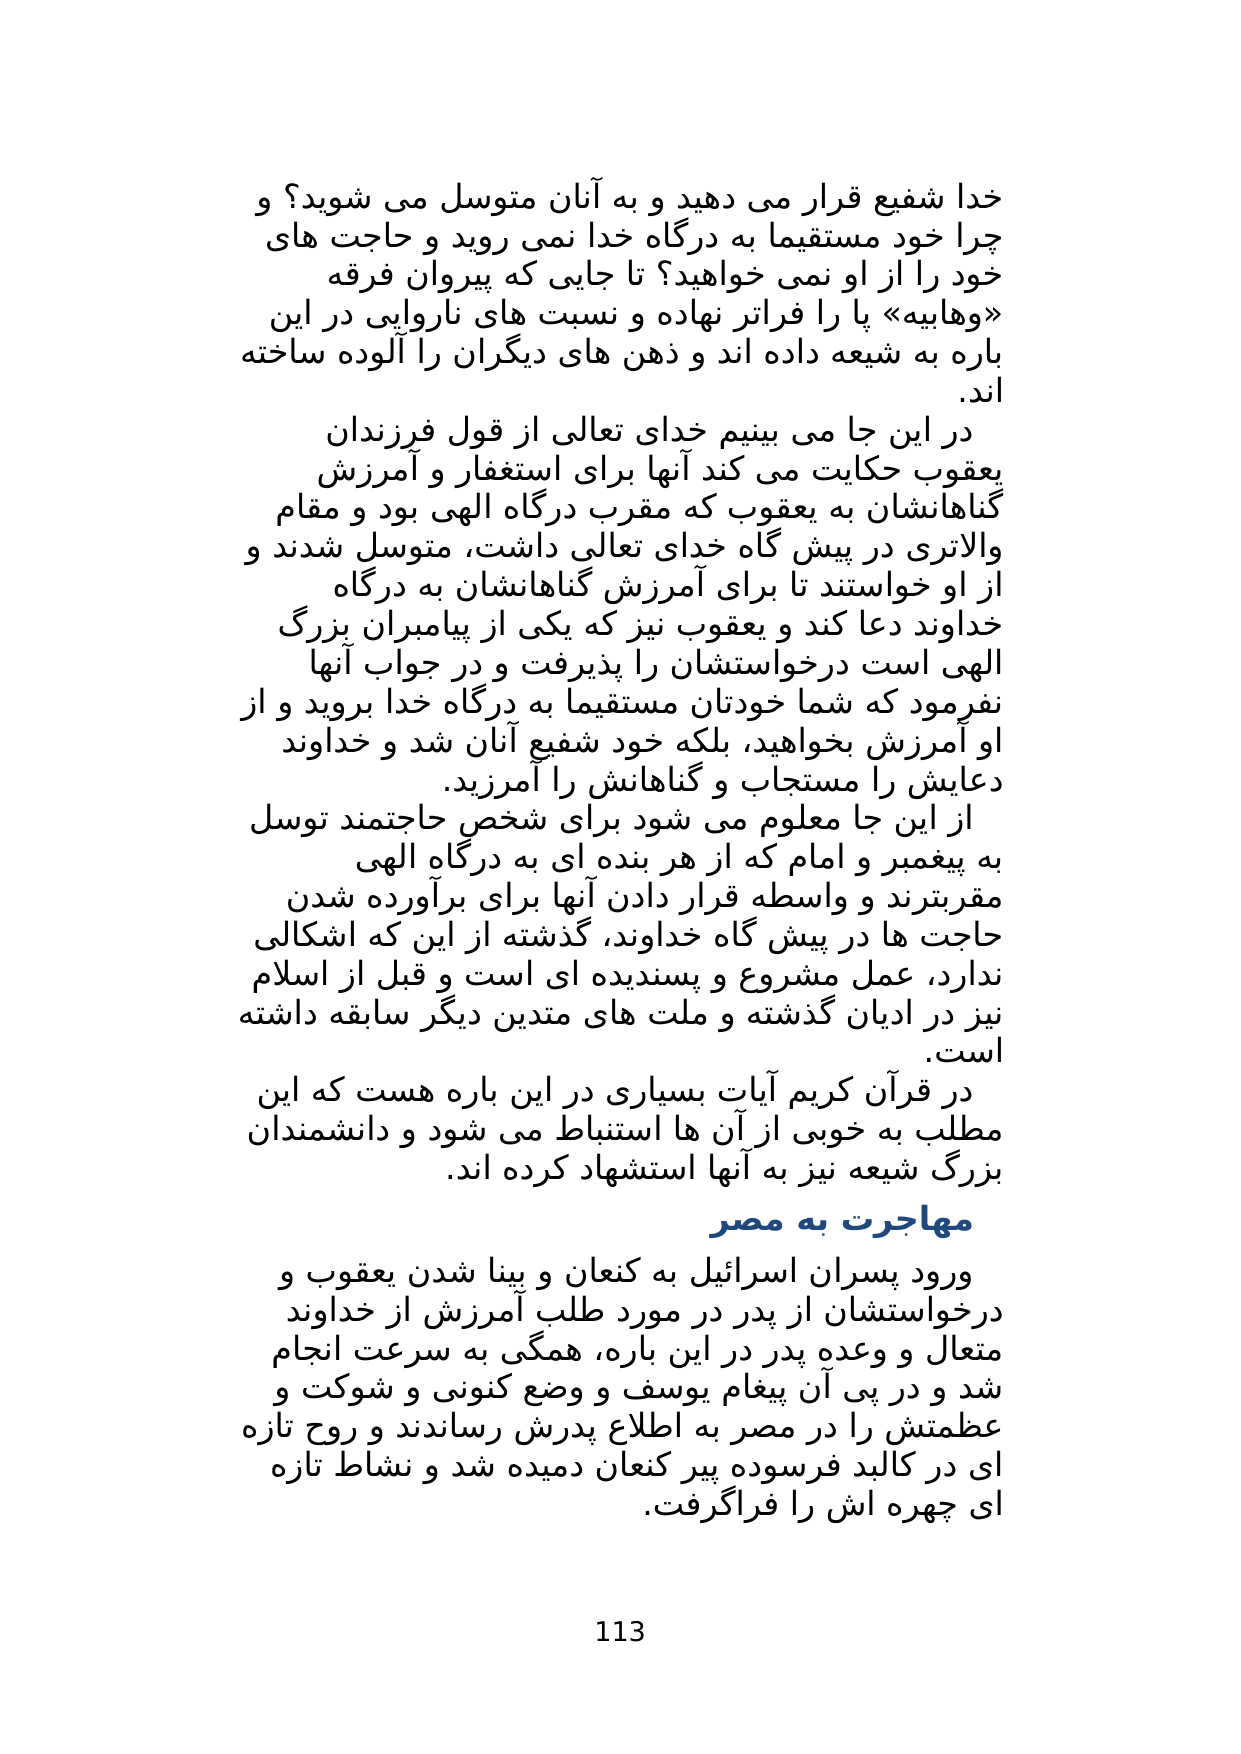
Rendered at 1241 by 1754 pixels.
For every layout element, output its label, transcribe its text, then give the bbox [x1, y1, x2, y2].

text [236, 177, 1004, 410]
text در قرآن كريم آيات بسيارى در اين باره هست كه اين مطلب به خوبى از آن ها استنباط مى شود و دانشمندان بزرگ شيعه نيز به آنها استشهاد كرده اند. [236, 1071, 1004, 1187]
text از اين جا معلوم مى شود براى شخص حاجتمند توسل به پيغمبر و امام كه از هر بنده اى به درگاه الهى مقربترند و واسطه قرار دادن آنها براى برآورده شدن حاجت ها در پيش گاه خداوند، گذشته از اين كه اشكالى ندارد، عمل مشروع و پسنديده اى است و قبل از اسلام نيز در اديان گذشته و ملت هاى متدين ديگر سابقه داشته است. [236, 799, 1004, 1071]
subtitle مهاجرت به مصر [236, 1200, 1004, 1239]
text در اين جا مى بينيم خداى تعالى از قول فرزندان يعقوب حكايت مى كند آنها براى استغفار و آمرزش گناهانشان به يعقوب كه مقرب درگاه الهى بود و مقام والاترى در پيش گاه خداى تعالى داشت، متوسل شدند و از او خواستند تا براى آمرزش گناهانشان به درگاه خداوند دعا كند و يعقوب نيز كه يكى از پيامبران بزرگ الهى است درخواستشان را پذيرفت و در جواب آنها نفرمود كه شما خودتان مستقيما به درگاه خدا برويد و از او آمرزش بخواهيد، بلكه خود شفيع آنان شد و خداوند دعايش را مستجاب و گناهانش را آمرزيد. [236, 410, 1004, 799]
text ورود پسران اسرائيل به كنعان و بينا شدن يعقوب و درخواستشان از پدر در مورد طلب آمرزش از خداوند متعال و وعده پدر در اين باره، همگى به سرعت انجام شد و در پى آن پيغام يوسف و وضع كنونى و شوكت و عظمتش را در مصر به اطلاع پدرش رساندند و روح تازه اى در كالبد فرسوده پير كنعان دميده شد و نشاط تازه اى چهره اش را فراگرفت. [236, 1251, 1004, 1523]
